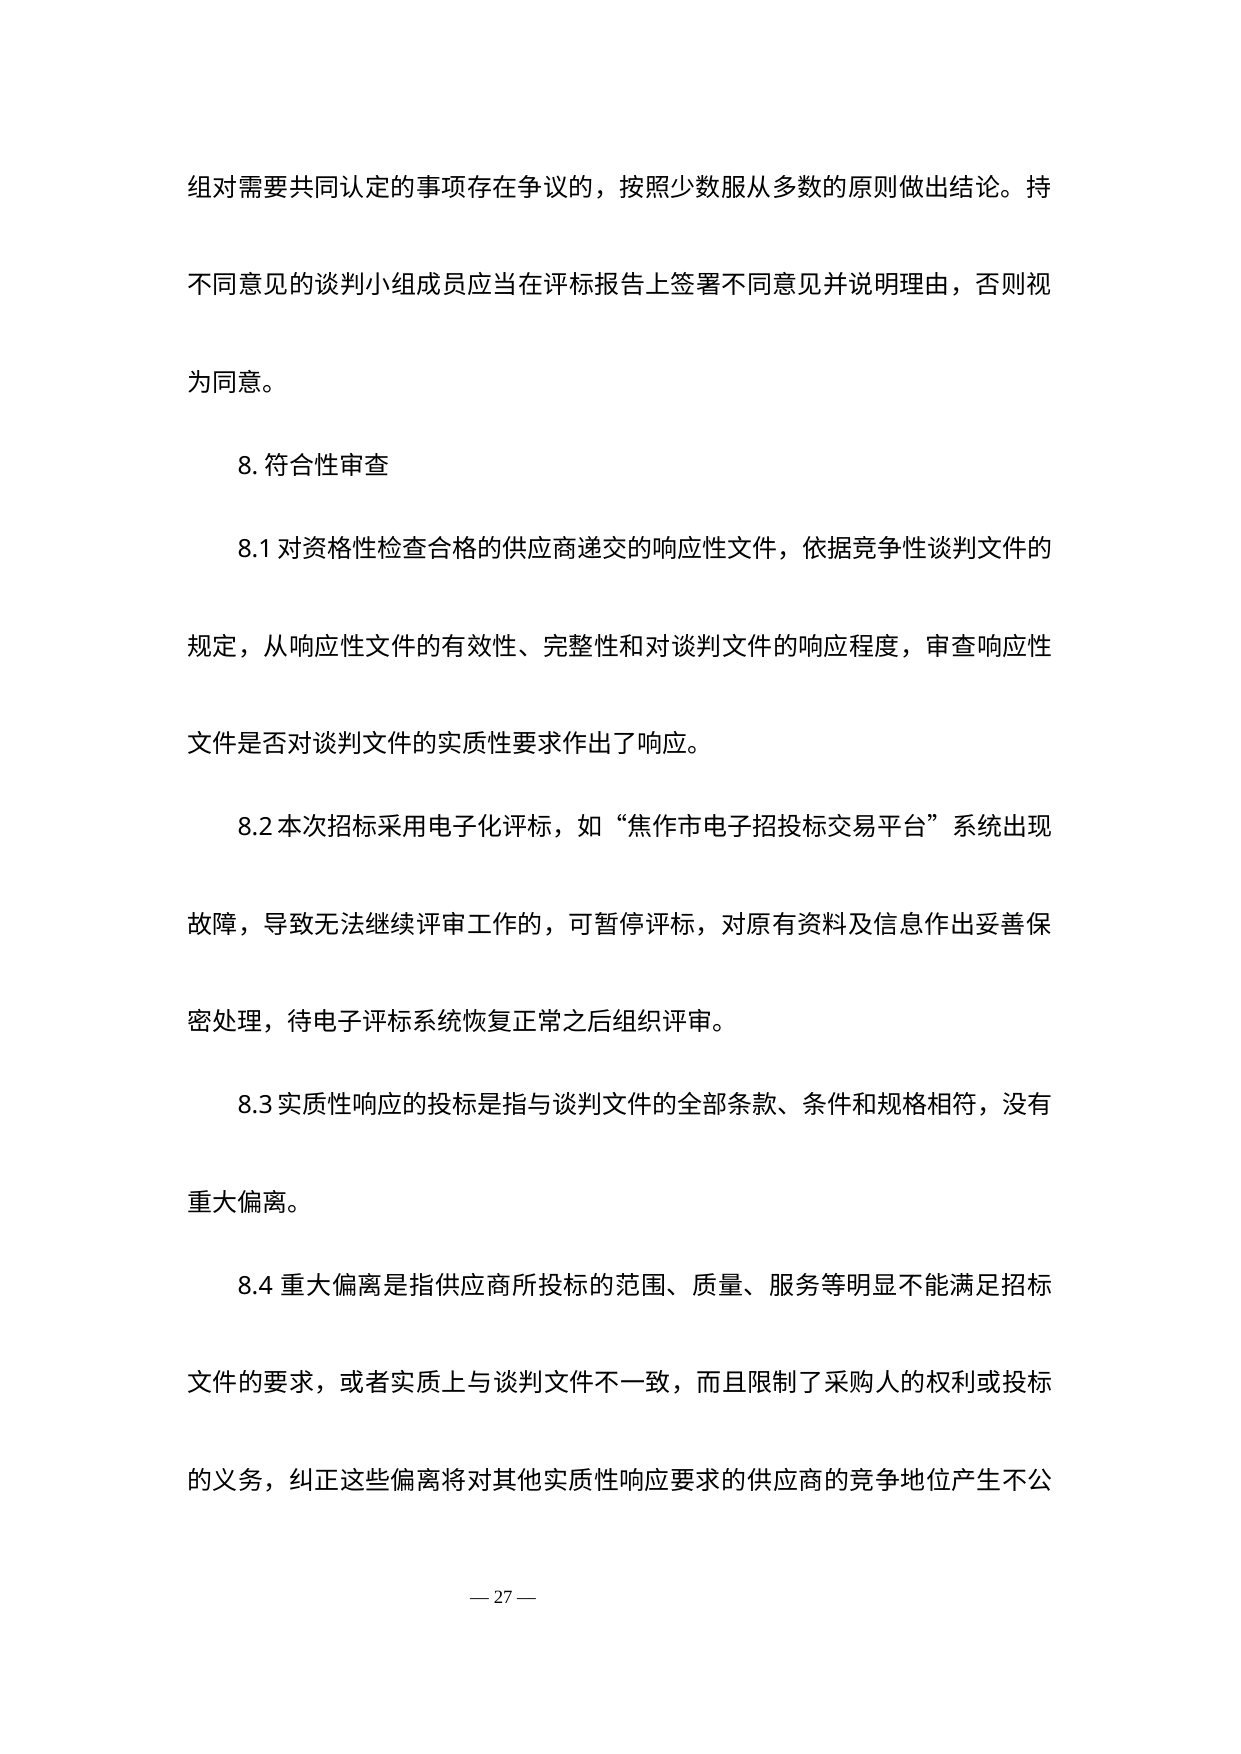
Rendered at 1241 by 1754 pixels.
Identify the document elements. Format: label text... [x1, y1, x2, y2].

text 8.3实质性响应的投标是指与谈判文件的全部条款、条件和规格相符，没有重大偏离。 [187, 1070, 1053, 1233]
text 8. 符合性审查 [187, 431, 1053, 496]
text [187, 1251, 1053, 1511]
text 8.2本次招标采用电子化评标，如“焦作市电子招投标交易平台”系统出现故障，导致无法继续评审工作的，可暂停评标，对原有资料及信息作出妥善保密处理，待电子评标系统恢复正常之后组织评审。 [187, 792, 1053, 1052]
text 8.1对资格性检查合格的供应商递交的响应性文件，依据竞争性谈判文件的规定，从响应性文件的有效性、完整性和对谈判文件的响应程度，审查响应性文件是否对谈判文件的实质性要求作出了响应。 [187, 514, 1053, 774]
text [187, 153, 1053, 413]
